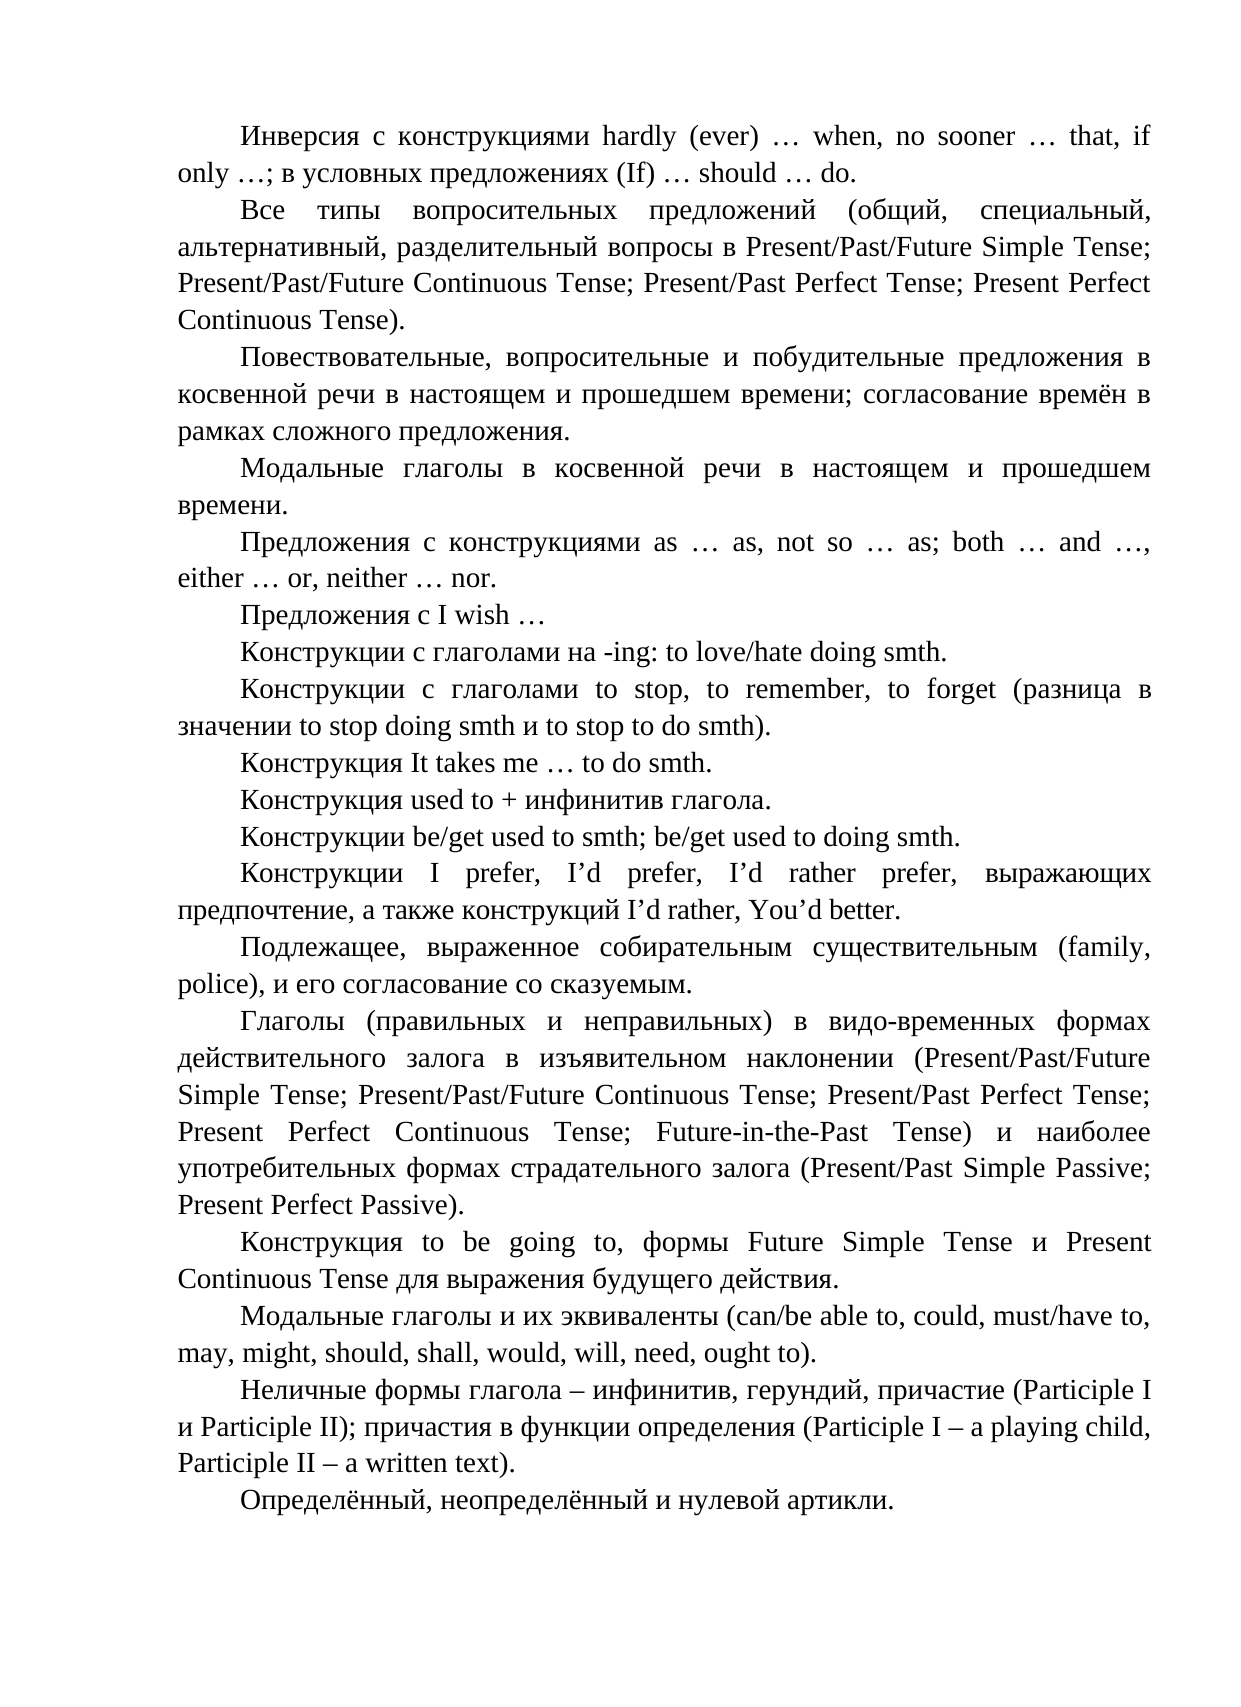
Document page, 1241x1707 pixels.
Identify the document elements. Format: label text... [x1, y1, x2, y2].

text Инверсия с конструкциями hardly (ever) … when, no sooner … that, if only …; в условных предложениях (If) … should … do. [177, 118, 1152, 188]
text Конструкции I prefer, I’d prefer, I’d rather prefer, выражающих предпочтение, а также конструкций I’d rather, You’d better. [177, 856, 1152, 926]
text Определённый, неопределённый и нулевой артикли. [177, 1482, 1152, 1516]
text Конструкции be/get used to smth; be/get used to doing smth. [177, 819, 1152, 852]
text Повествовательные, вопросительные и побудительные предложения в косвенной речи в настоящем и прошедшем времени; согласование времён в рамках сложного предложения. [177, 339, 1152, 447]
text Конструкции c глаголами to stop, to remember, to forget (разница в значении to stop doing smth и to stop to do smth). [177, 671, 1152, 742]
text Модальные глаголы и их эквиваленты (can/be able to, could, must/have to, may, might, should, shall, would, will, need, ought to). [177, 1298, 1152, 1368]
text Конструкция to be going to, формы Future Simple Tense и Present Continuous Tense для выражения будущего действия. [177, 1224, 1152, 1295]
text Неличные формы глагола – инфинитив, герундий, причастие (Participle I и Participle II); причастия в функции определения (Participle I – a playing child, Participle II – a written text). [177, 1372, 1152, 1479]
text Конструкции с глаголами на -ing: to love/hate doing smth. [177, 634, 1152, 668]
text Конструкция It takes me … to do smth. [177, 745, 1152, 778]
text Подлежащее, выраженное собирательным существительным (family, police), и его согласование со сказуемым. [177, 929, 1152, 1000]
text Предложения с конструкциями as … as, not so … as; both … and …, either … or, neither … nor. [177, 524, 1152, 594]
text Модальные глаголы в косвенной речи в настоящем и прошедшем времени. [177, 450, 1152, 520]
text Предложения с I wish … [177, 597, 1152, 631]
text Глаголы (правильных и неправильных) в видо-временных формах действительного залога в изъявительном наклонении (Present/Past/Future Simple Tense; Present/Past/Future Continuous Tense; Present/Past Perfect Tense; Present Perfect Continuous Tense; Future-in-the-Past Tense) и наиболее употребительных формах страдательного залога (Present/Past Simple Passive; Present Perfect Passive). [177, 1003, 1152, 1221]
text Все типы вопросительных предложений (общий, специальный, альтернативный, разделительный вопросы в Present/Past/Future Simple Tense; Present/Past/Future Continuous Tense; Present/Past Perfect Tense; Present Perfect Continuous Tense). [177, 192, 1152, 336]
text Конструкция used to + инфинитив глагола. [177, 782, 1152, 815]
